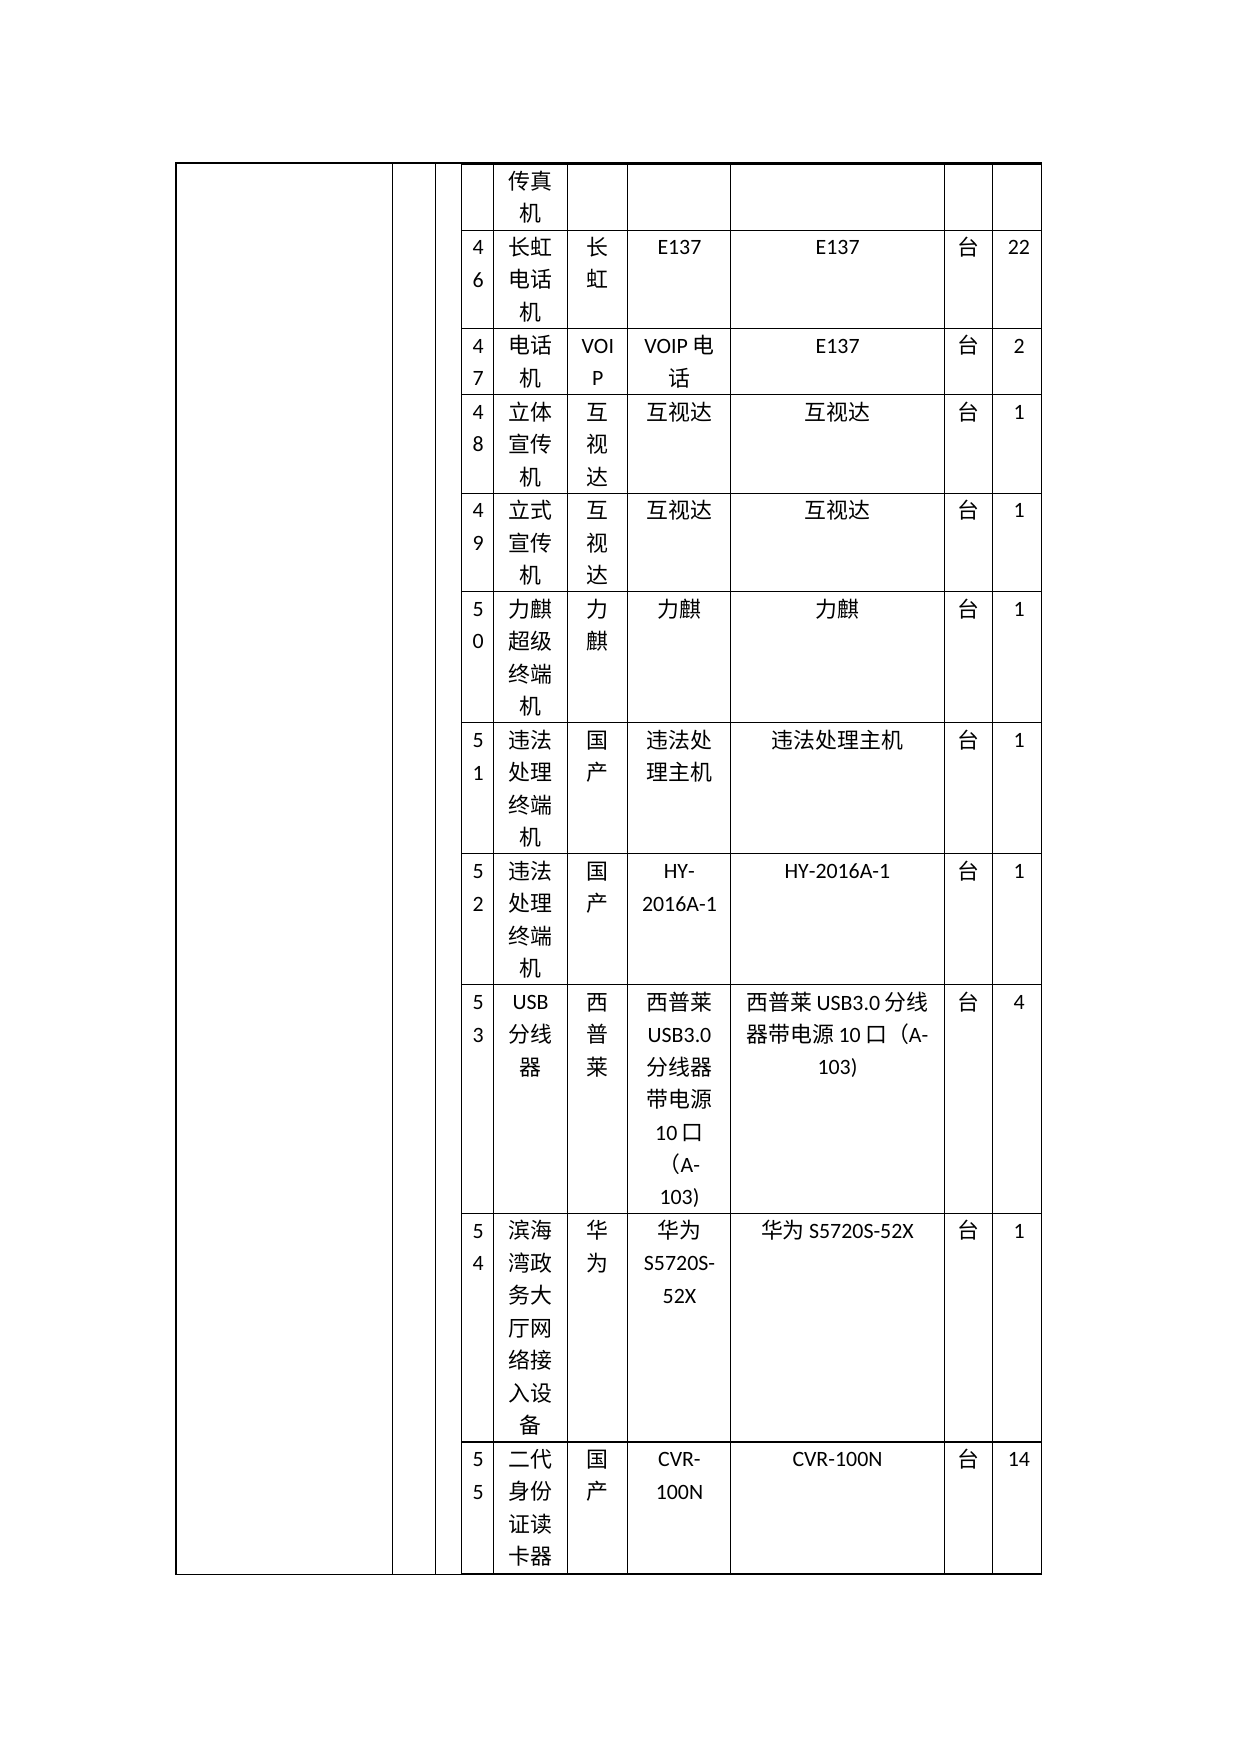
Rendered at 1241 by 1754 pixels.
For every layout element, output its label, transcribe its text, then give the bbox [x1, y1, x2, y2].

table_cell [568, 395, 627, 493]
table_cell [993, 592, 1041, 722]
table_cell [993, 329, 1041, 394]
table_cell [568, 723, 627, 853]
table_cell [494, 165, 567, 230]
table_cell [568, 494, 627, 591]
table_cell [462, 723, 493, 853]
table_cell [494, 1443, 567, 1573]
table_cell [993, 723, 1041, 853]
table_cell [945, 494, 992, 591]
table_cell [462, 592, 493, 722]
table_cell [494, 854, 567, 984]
table_cell [177, 164, 392, 1573]
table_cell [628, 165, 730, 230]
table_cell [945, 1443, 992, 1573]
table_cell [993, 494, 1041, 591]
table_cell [436, 164, 461, 1573]
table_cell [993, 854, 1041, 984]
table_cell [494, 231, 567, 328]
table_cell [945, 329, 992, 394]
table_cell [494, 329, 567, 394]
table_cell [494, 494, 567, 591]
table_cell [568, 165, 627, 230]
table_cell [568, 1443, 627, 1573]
table_cell 2 [393, 164, 435, 1573]
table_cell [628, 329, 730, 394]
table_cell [628, 1443, 730, 1573]
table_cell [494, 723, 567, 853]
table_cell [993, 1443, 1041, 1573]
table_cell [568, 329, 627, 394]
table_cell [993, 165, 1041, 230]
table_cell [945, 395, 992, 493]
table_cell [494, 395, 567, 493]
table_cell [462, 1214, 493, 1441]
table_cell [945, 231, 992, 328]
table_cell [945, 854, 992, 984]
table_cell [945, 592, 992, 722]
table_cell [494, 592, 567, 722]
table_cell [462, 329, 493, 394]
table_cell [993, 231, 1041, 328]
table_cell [731, 1443, 944, 1573]
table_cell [731, 165, 944, 230]
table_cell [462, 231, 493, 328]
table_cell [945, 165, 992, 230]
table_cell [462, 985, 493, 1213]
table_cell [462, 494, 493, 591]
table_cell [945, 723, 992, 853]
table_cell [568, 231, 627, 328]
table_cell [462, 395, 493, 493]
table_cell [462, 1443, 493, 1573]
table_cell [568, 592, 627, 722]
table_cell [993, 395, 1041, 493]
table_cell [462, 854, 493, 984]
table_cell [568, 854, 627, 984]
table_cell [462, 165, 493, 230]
